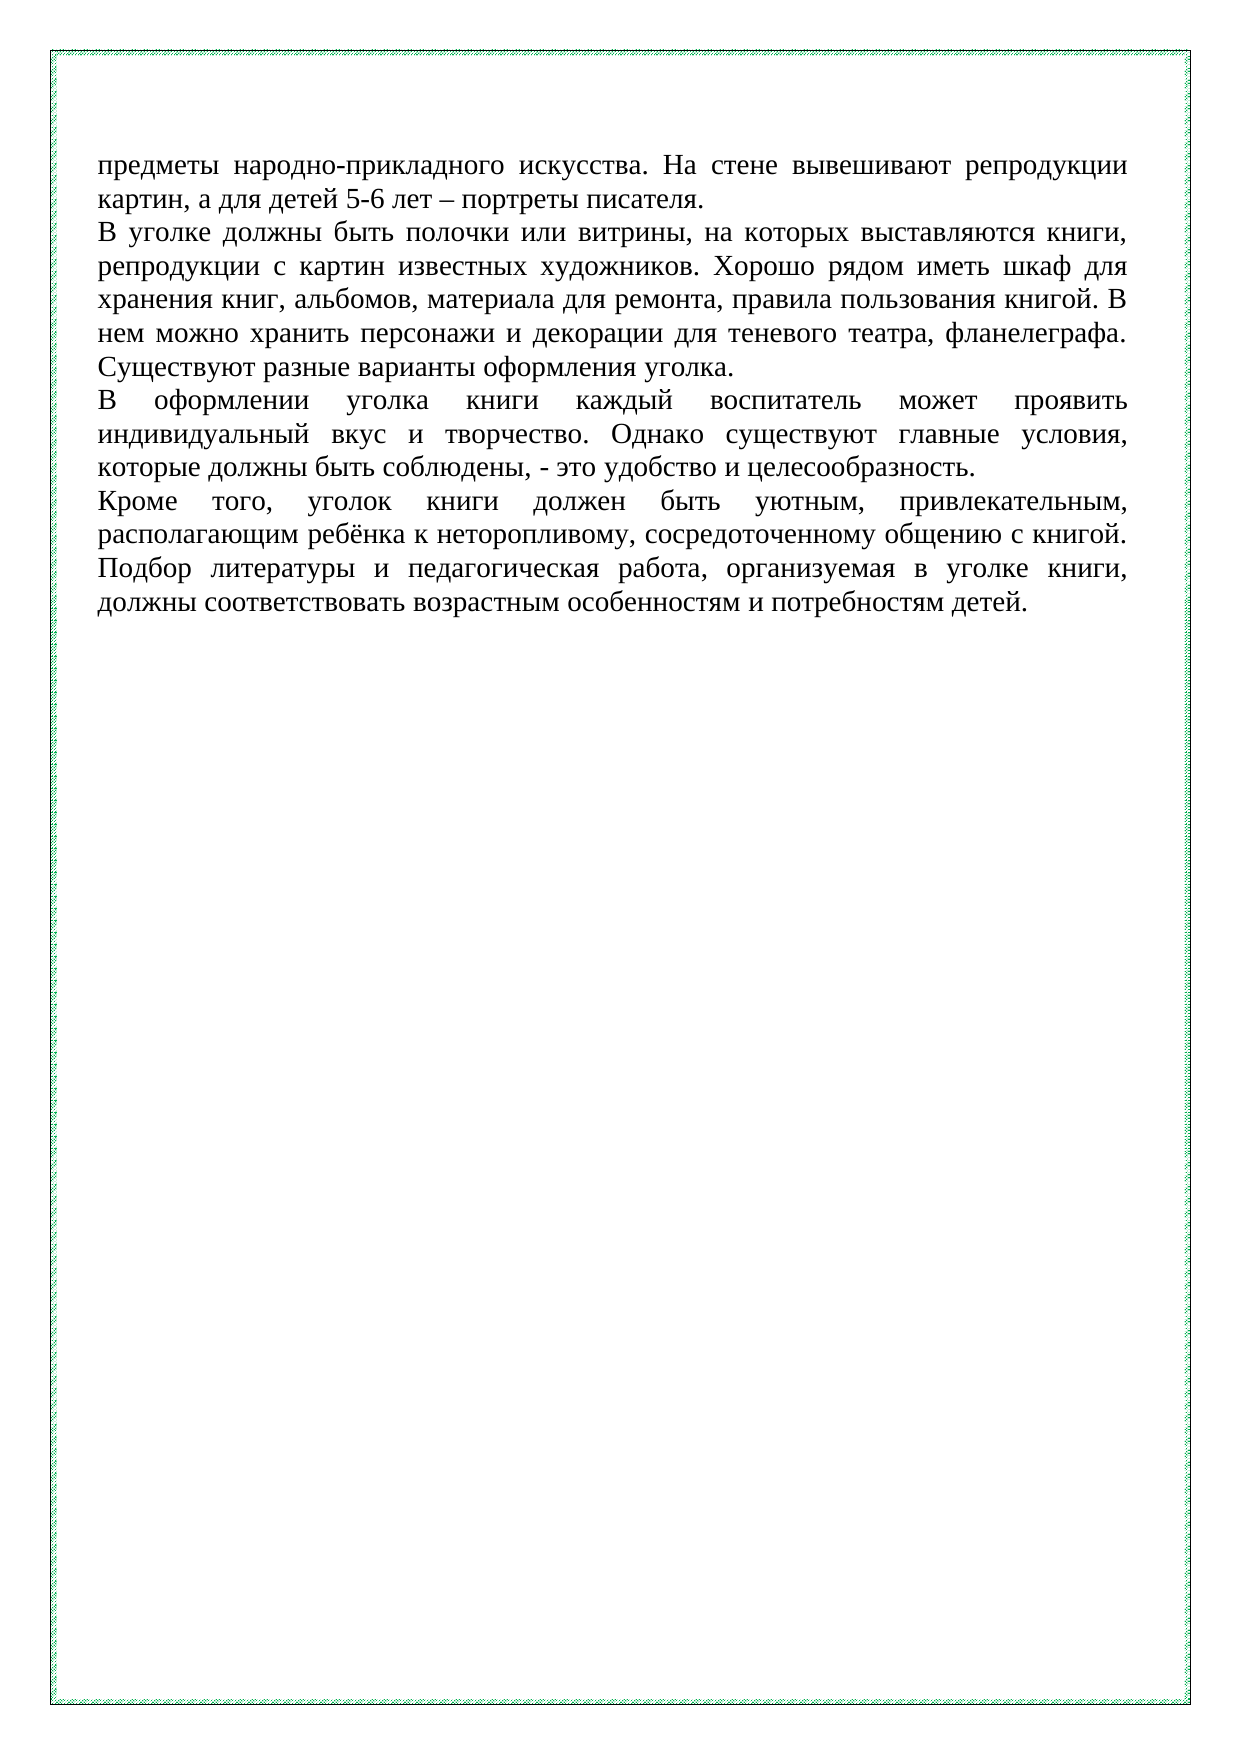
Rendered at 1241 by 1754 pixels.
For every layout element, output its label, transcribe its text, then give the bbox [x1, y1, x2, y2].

text предметы народно-прикладного искусства. На стене вывешивают репродукции картин, а для детей 5-6 лет – портреты писателя. [97, 147, 1128, 214]
text В оформлении уголка книги каждый воспитатель может проявить индивидуальный вкус и творчество. Однако существуют главные условия, которые должны быть соблюдены, - это удобство и целесообразность. [97, 382, 1128, 483]
text Кроме того, уголок книги должен быть уютным, привлекательным, располагающим ребёнка к неторопливому, сосредоточенному общению с книгой. Подбор литературы и педагогическая работа, организуемая в уголке книги, должны соответствовать возрастным особенностям и потребностям детей. [97, 483, 1128, 617]
picture [51, 51, 1190, 1704]
text В уголке должны быть полочки или витрины, на которых выставляются книги, репродукции с картин известных художников. Хорошо рядом иметь шкаф для хранения книг, альбомов, материала для ремонта, правила пользования книгой. В нем можно хранить персонажи и декорации для теневого театра, фланелеграфа. Существуют разные варианты оформления уголка. [97, 214, 1128, 382]
